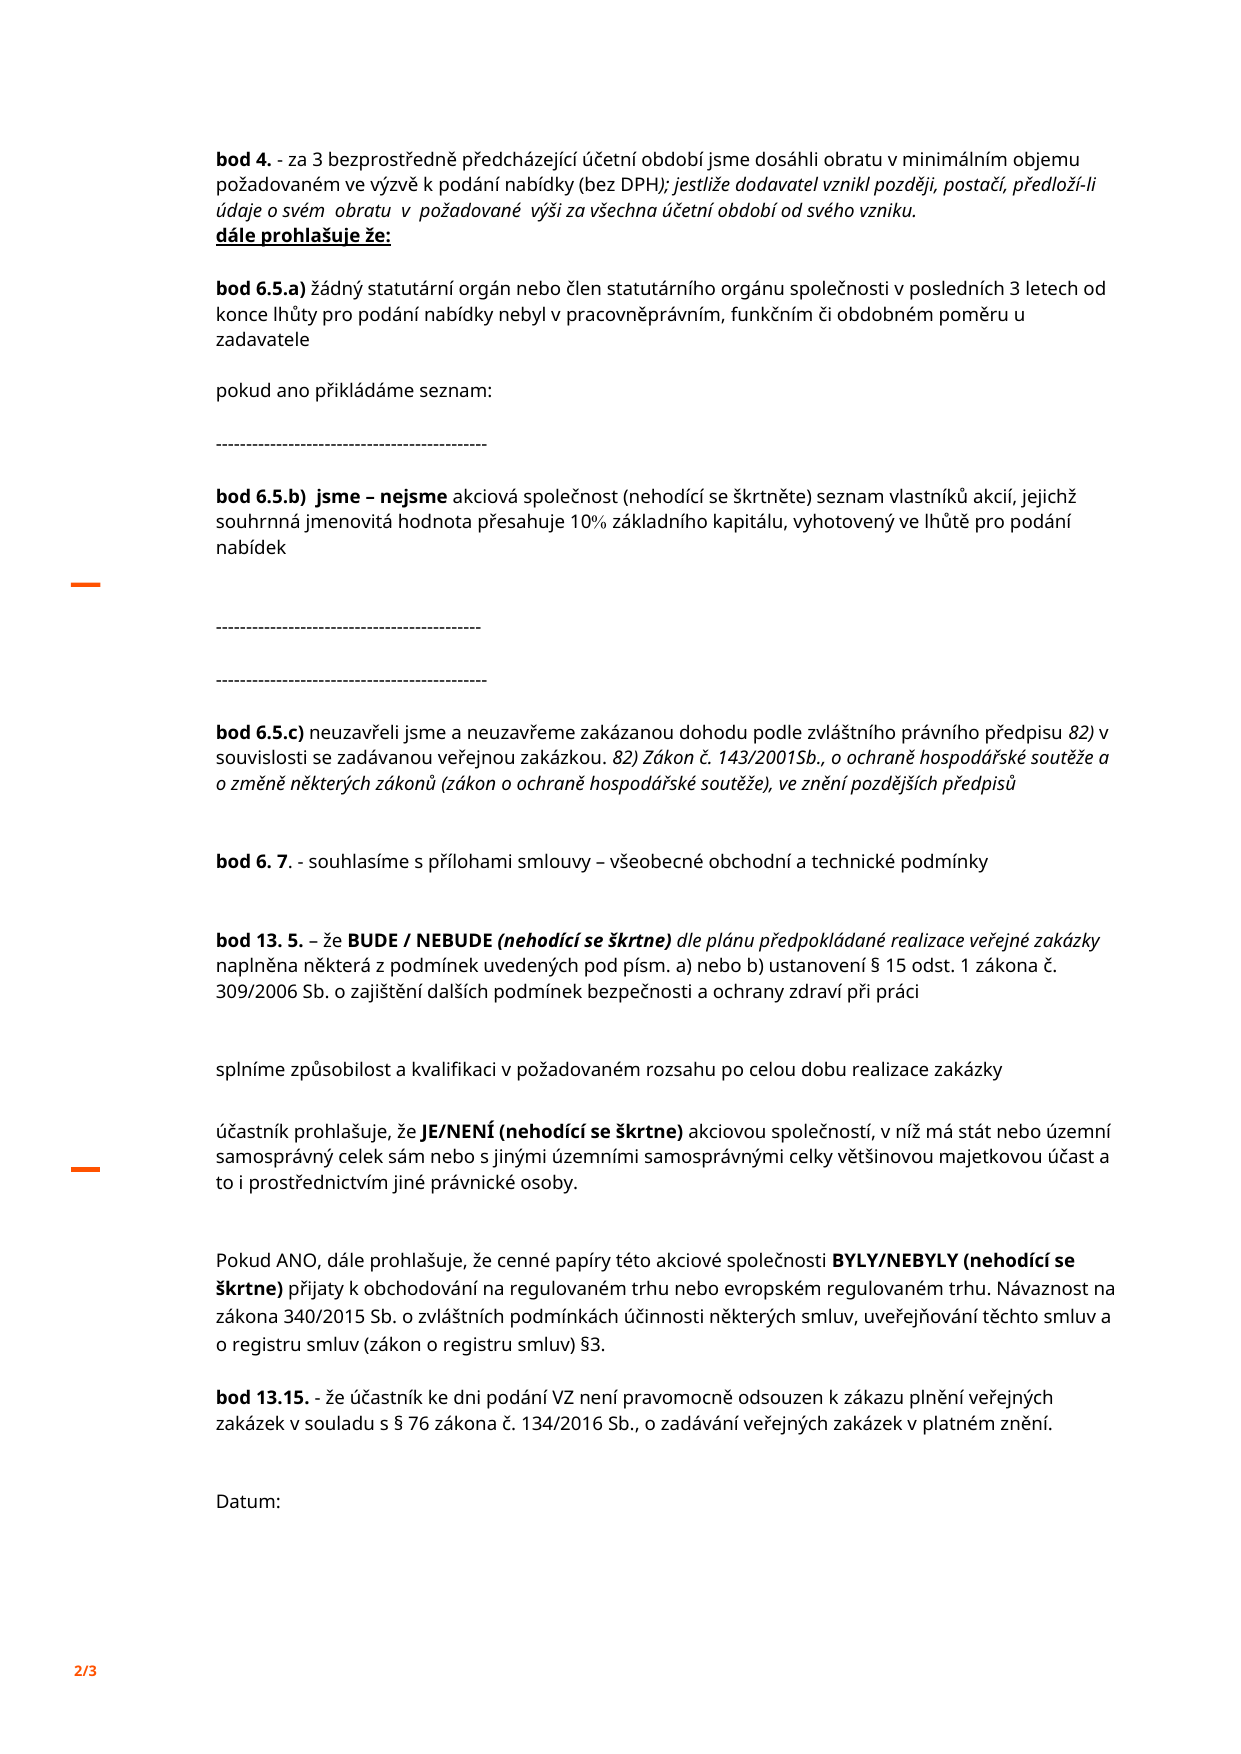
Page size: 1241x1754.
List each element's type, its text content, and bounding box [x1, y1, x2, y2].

text --------------------------------------------- [216, 430, 1122, 456]
text Datum: [216, 1489, 1122, 1514]
text Pokud ANO, dále prohlašuje, že cenné papíry této akciové společnosti BYLY/NEBYLY (nehodící se škrtne) přijaty k obchodování na regulovaném trhu nebo evropském regulovaném trhu. Návaznost na zákona 340/2015 Sb. o zvláštních podmínkách účinnosti některých smluv, uveřejňování těchto smluv a o registru smluv (zákon o registru smluv) §3. [216, 1247, 1122, 1357]
text bod 6.5.c) neuzavřeli jsme a neuzavřeme zakázanou dohodu podle zvláštního právního předpisu 82) v souvislosti se zadávanou veřejnou zakázkou. 82) Zákon č. 143/2001Sb., o ochraně hospodářské soutěže a o změně některých zákonů (zákon o ochraně hospodářské soutěže), ve znění pozdějších předpisů [216, 719, 1122, 796]
text bod 6.5.b) jsme – nejsme akciová společnost (nehodící se škrtněte) seznam vlastníků akcií, jejichž souhrnná jmenovitá hodnota přesahuje 10 základního kapitálu, vyhotovený ve lhůtě pro podání nabídek [216, 483, 1122, 560]
text účastník prohlašuje, že JE/NENÍ (nehodící se škrtne) akciovou společností, v níž má stát nebo územní samosprávný celek sám nebo s jinými územními samosprávnými celky většinovou majetkovou účast a to i prostřednictvím jiné právnické osoby. [216, 1118, 1122, 1194]
text bod 13.15. - že účastník ke dni podání VZ není pravomocně odsouzen k zákazu plnění veřejných zakázek v souladu s § 76 zákona č. 134/2016 Sb., o zadávání veřejných zakázek v platném znění. [216, 1384, 1122, 1436]
text bod 6.5.a) žádný statutární orgán nebo člen statutárního orgánu společnosti v posledních 3 letech od konce lhůty pro podání nabídky nebyl v pracovněprávním, funkčním či obdobném poměru u zadavatele [216, 276, 1122, 352]
text splníme způsobilost a kvalifikaci v požadovaném rozsahu po celou dobu realizace zakázky [216, 1057, 1122, 1082]
text --------------------------------------------- [216, 666, 1122, 691]
text -------------------------------------------- [216, 613, 1122, 638]
text bod 4. - za 3 bezprostředně předcházející účetní období jsme dosáhli obratu v minimálním objemu požadovaném ve výzvě k podání nabídky (bez DPH); jestliže dodavatel vznikl později, postačí, předloží-li údaje o svém obratu v požadované výši za všechna účetní období od svého vzniku. [216, 146, 1122, 223]
text bod 6. 7. - souhlasíme s přílohami smlouvy – všeobecné obchodní a technické podmínky [216, 848, 1122, 874]
text dále prohlašuje že: [216, 223, 1122, 248]
text pokud ano přikládáme seznam: [216, 377, 1122, 403]
text bod 13. 5. – že BUDE / NEBUDE (nehodící se škrtne) dle plánu předpokládané realizace veřejné zakázky naplněna některá z podmínek uvedených pod písm. a) nebo b) ustanovení § 15 odst. 1 zákona č. 309/2006 Sb. o zajištění dalších podmínek bezpečnosti a ochrany zdraví při práci [216, 927, 1122, 1004]
